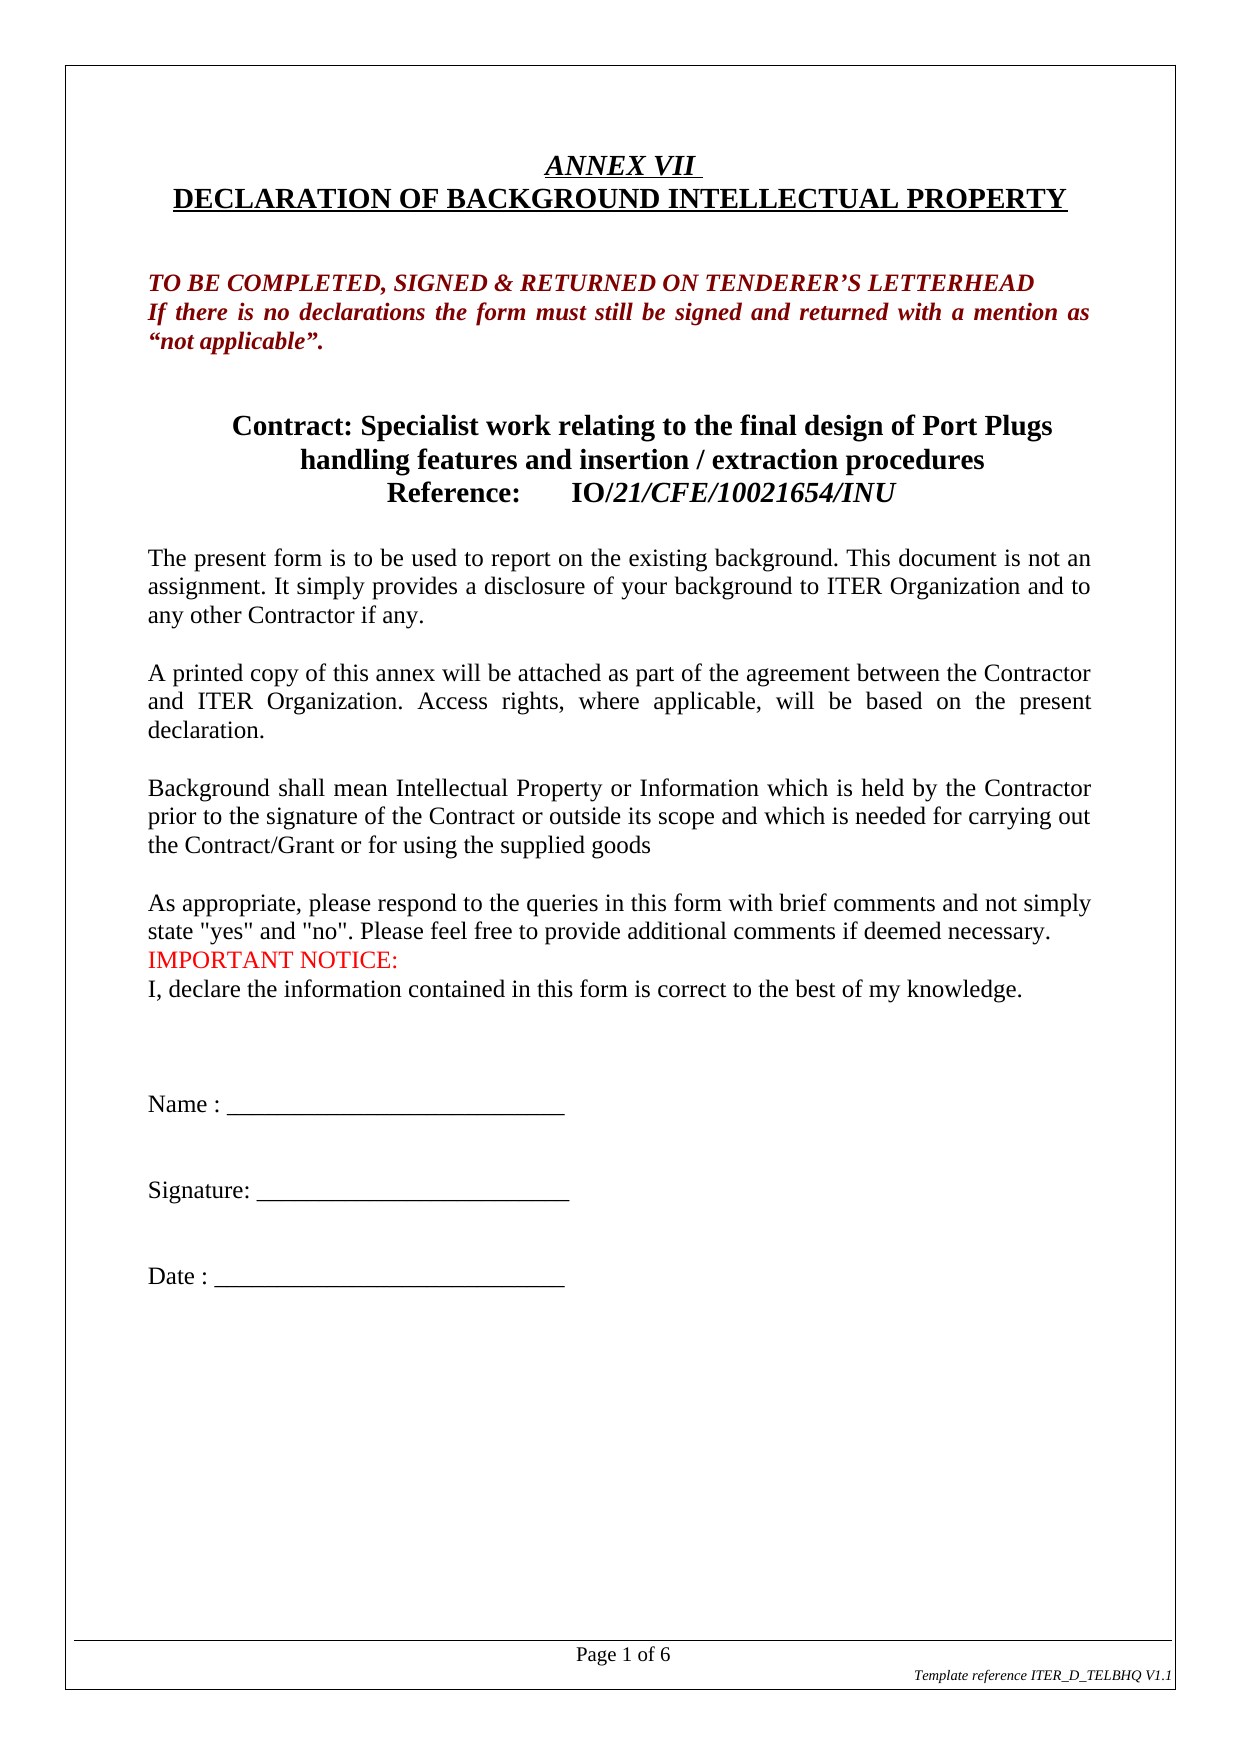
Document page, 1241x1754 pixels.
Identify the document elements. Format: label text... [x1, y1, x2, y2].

text IMPORTANT NOTICE: [148, 945, 1092, 974]
text As appropriate, please respond to the queries in this form with brief comments and not simply state "yes" and "no". Please feel free to provide additional comments if deemed necessary. [148, 888, 1092, 945]
list If there is no declarations the form must still be signed and returned with a mention as “not applicable”. [148, 297, 1092, 355]
text Reference: IO/21/CFE/10021654/INU [148, 476, 1137, 509]
text Background shall mean Intellectual Property or Information which is held by the Contractor prior to the signature of the Contract or outside its scope and which is needed for carrying out the Contract/Grant or for using the supplied goods [148, 773, 1092, 859]
text Name : ___________________________ [148, 1089, 1092, 1118]
text A printed copy of this annex will be attached as part of the agreement between the Contractor and ITER Organization. Access rights, where applicable, will be based on the present declaration. [148, 658, 1092, 744]
text Contract: Specialist work relating to the final design of Port Plugs [148, 408, 1137, 442]
text I, declare the information contained in this form is correct to the best of my knowledge. [148, 974, 1092, 1003]
text DECLARATION OF BACKGROUND INTELLECTUAL PROPERTY [148, 181, 1092, 215]
text Signature: _________________________ [148, 1175, 1092, 1204]
text Date : ____________________________ [148, 1261, 1092, 1290]
text TO BE COMPLETED, SIGNED & RETURNED ON TENDERER’S LETTERHEAD [148, 268, 1092, 297]
text The present form is to be used to report on the existing background. This document is not an assignment. It simply provides a disclosure of your background to ITER Organization and to any other Contractor if any. [148, 543, 1092, 629]
text handling features and insertion / extraction procedures [148, 442, 1137, 476]
text ANNEX VII [148, 148, 1092, 181]
